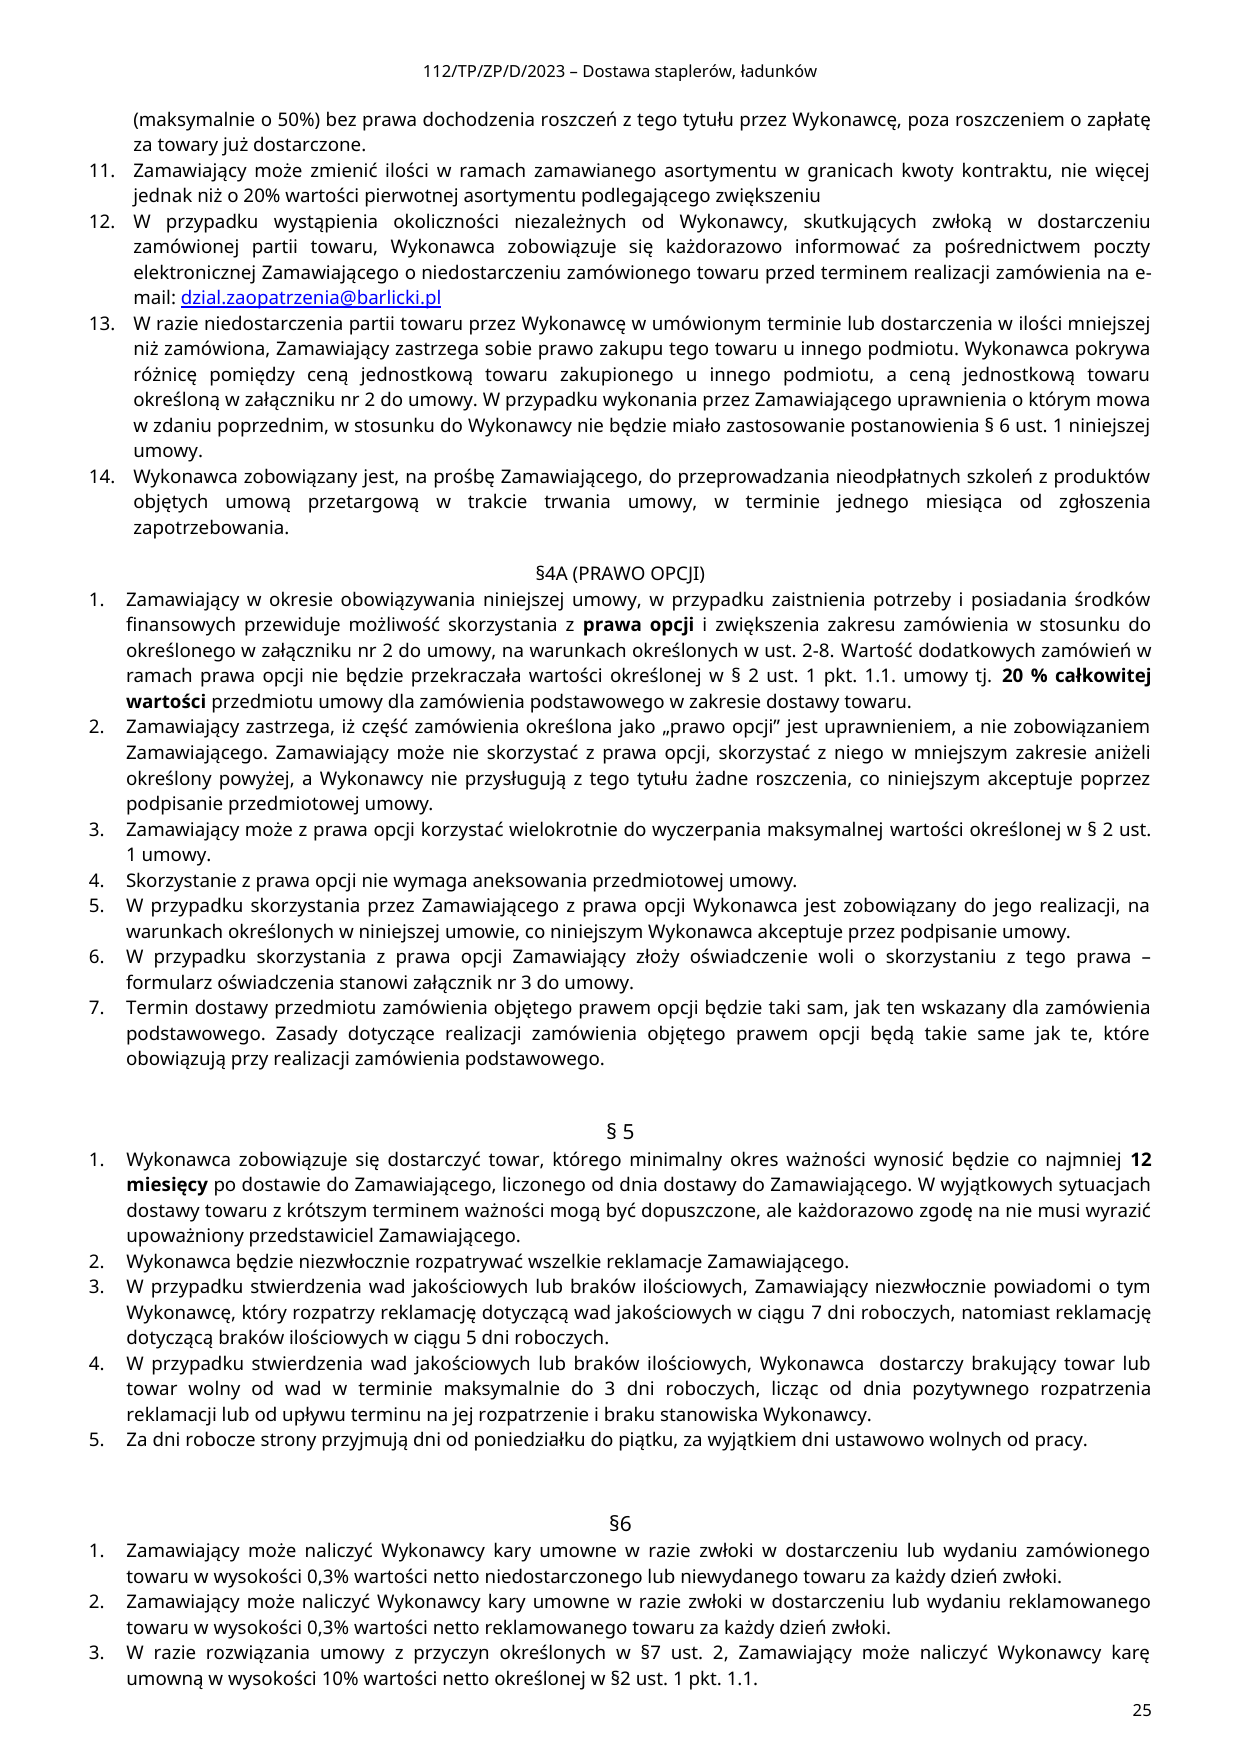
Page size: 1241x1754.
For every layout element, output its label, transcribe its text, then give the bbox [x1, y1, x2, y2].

list W przypadku stwierdzenia wad jakościowych lub braków ilościowych, Zamawiający niezwłocznie powiadomi o tym Wykonawcę, który rozpatrzy reklamację dotyczącą wad jakościowych w ciągu 7 dni roboczych, natomiast reklamację dotyczącą braków ilościowych w ciągu 5 dni roboczych. [89, 1273, 1152, 1350]
list Zamawiający może zmienić ilości w ramach zamawianego asortymentu w granicach kwoty kontraktu, nie więcej jednak niż o 20% wartości pierwotnej asortymentu podlegającego zwiększeniu [89, 157, 1152, 208]
list W przypadku skorzystania z prawa opcji Zamawiający złoży oświadczenie woli o skorzystaniu z tego prawa – formularz oświadczenia stanowi załącznik nr 3 do umowy. [89, 943, 1152, 994]
list Wykonawca zobowiązany jest, na prośbę Zamawiającego, do przeprowadzania nieodpłatnych szkoleń z produktów objętych umową przetargową w trakcie trwania umowy, w terminie jednego miesiąca od zgłoszenia zapotrzebowania. [89, 463, 1152, 540]
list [89, 106, 1152, 157]
list Termin dostawy przedmiotu zamówienia objętego prawem opcji będzie taki sam, jak ten wskazany dla zamówienia podstawowego. Zasady dotyczące realizacji zamówienia objętego prawem opcji będą takie same jak te, które obowiązują przy realizacji zamówienia podstawowego. [89, 994, 1152, 1071]
list Zamawiający może z prawa opcji korzystać wielokrotnie do wyczerpania maksymalnej wartości określonej w § 2 ust. 1 umowy. [89, 816, 1152, 867]
list Za dni robocze strony przyjmują dni od poniedziałku do piątku, za wyjątkiem dni ustawowo wolnych od pracy. [89, 1427, 1152, 1452]
list W razie rozwiązania umowy z przyczyn określonych w §7 ust. 2, Zamawiający może naliczyć Wykonawcy karę umowną w wysokości 10% wartości netto określonej w §2 ust. 1 pkt. 1.1. [89, 1639, 1152, 1691]
text §6 [89, 1509, 1152, 1537]
list Zamawiający w okresie obowiązywania niniejszej umowy, w przypadku zaistnienia potrzeby i posiadania środków finansowych przewiduje możliwość skorzystania z prawa opcji i zwiększenia zakresu zamówienia w stosunku do określonego w załączniku nr 2 do umowy, na warunkach określonych w ust. 2-8. Wartość dodatkowych zamówień w ramach prawa opcji nie będzie przekraczała wartości określonej w § 2 ust. 1 pkt. 1.1. umowy tj. 20 % całkowitej wartości przedmiotu umowy dla zamówienia podstawowego w zakresie dostawy towaru. [89, 586, 1152, 714]
list W przypadku wystąpienia okoliczności niezależnych od Wykonawcy, skutkujących zwłoką w dostarczeniu zamówionej partii towaru, Wykonawca zobowiązuje się każdorazowo informować za pośrednictwem poczty elektronicznej Zamawiającego o niedostarczeniu zamówionego towaru przed terminem realizacji zamówienia na e-mail: dzial.zaopatrzenia@barlicki.pl [89, 208, 1152, 310]
list W przypadku skorzystania przez Zamawiającego z prawa opcji Wykonawca jest zobowiązany do jego realizacji, na warunkach określonych w niniejszej umowie, co niniejszym Wykonawca akceptuje przez podpisanie umowy. [89, 892, 1152, 943]
list Zamawiający może naliczyć Wykonawcy kary umowne w razie zwłoki w dostarczeniu lub wydaniu zamówionego towaru w wysokości 0,3% wartości netto niedostarczonego lub niewydanego towaru za każdy dzień zwłoki. [89, 1537, 1152, 1588]
list W razie niedostarczenia partii towaru przez Wykonawcę w umówionym terminie lub dostarczenia w ilości mniejszej niż zamówiona, Zamawiający zastrzega sobie prawo zakupu tego towaru u innego podmiotu. Wykonawca pokrywa różnicę pomiędzy ceną jednostkową towaru zakupionego u innego podmiotu, a ceną jednostkową towaru określoną w załączniku nr 2 do umowy. W przypadku wykonania przez Zamawiającego uprawnienia o którym mowa w zdaniu poprzednim, w stosunku do Wykonawcy nie będzie miało zastosowanie postanowienia § 6 ust. 1 niniejszej umowy. [89, 310, 1152, 463]
text §4A (PRAWO OPCJI) [89, 561, 1152, 586]
list Zamawiający może naliczyć Wykonawcy kary umowne w razie zwłoki w dostarczeniu lub wydaniu reklamowanego towaru w wysokości 0,3% wartości netto reklamowanego towaru za każdy dzień zwłoki. [89, 1588, 1152, 1639]
list W przypadku stwierdzenia wad jakościowych lub braków ilościowych, Wykonawca dostarczy brakujący towar lub towar wolny od wad w terminie maksymalnie do 3 dni roboczych, licząc od dnia pozytywnego rozpatrzenia reklamacji lub od upływu terminu na jej rozpatrzenie i braku stanowiska Wykonawcy. [89, 1350, 1152, 1427]
list Wykonawca będzie niezwłocznie rozpatrywać wszelkie reklamacje Zamawiającego. [89, 1248, 1152, 1273]
text § 5 [89, 1117, 1152, 1146]
list Zamawiający zastrzega, iż część zamówienia określona jako „prawo opcji” jest uprawnieniem, a nie zobowiązaniem Zamawiającego. Zamawiający może nie skorzystać z prawa opcji, skorzystać z niego w mniejszym zakresie aniżeli określony powyżej, a Wykonawcy nie przysługują z tego tytułu żadne roszczenia, co niniejszym akceptuje poprzez podpisanie przedmiotowej umowy. [89, 714, 1152, 816]
list Wykonawca zobowiązuje się dostarczyć towar, którego minimalny okres ważności wynosić będzie co najmniej 12 miesięcy po dostawie do Zamawiającego, liczonego od dnia dostawy do Zamawiającego. W wyjątkowych sytuacjach dostawy towaru z krótszym terminem ważności mogą być dopuszczone, ale każdorazowo zgodę na nie musi wyrazić upoważniony przedstawiciel Zamawiającego. [89, 1146, 1152, 1248]
list Skorzystanie z prawa opcji nie wymaga aneksowania przedmiotowej umowy. [89, 867, 1152, 892]
